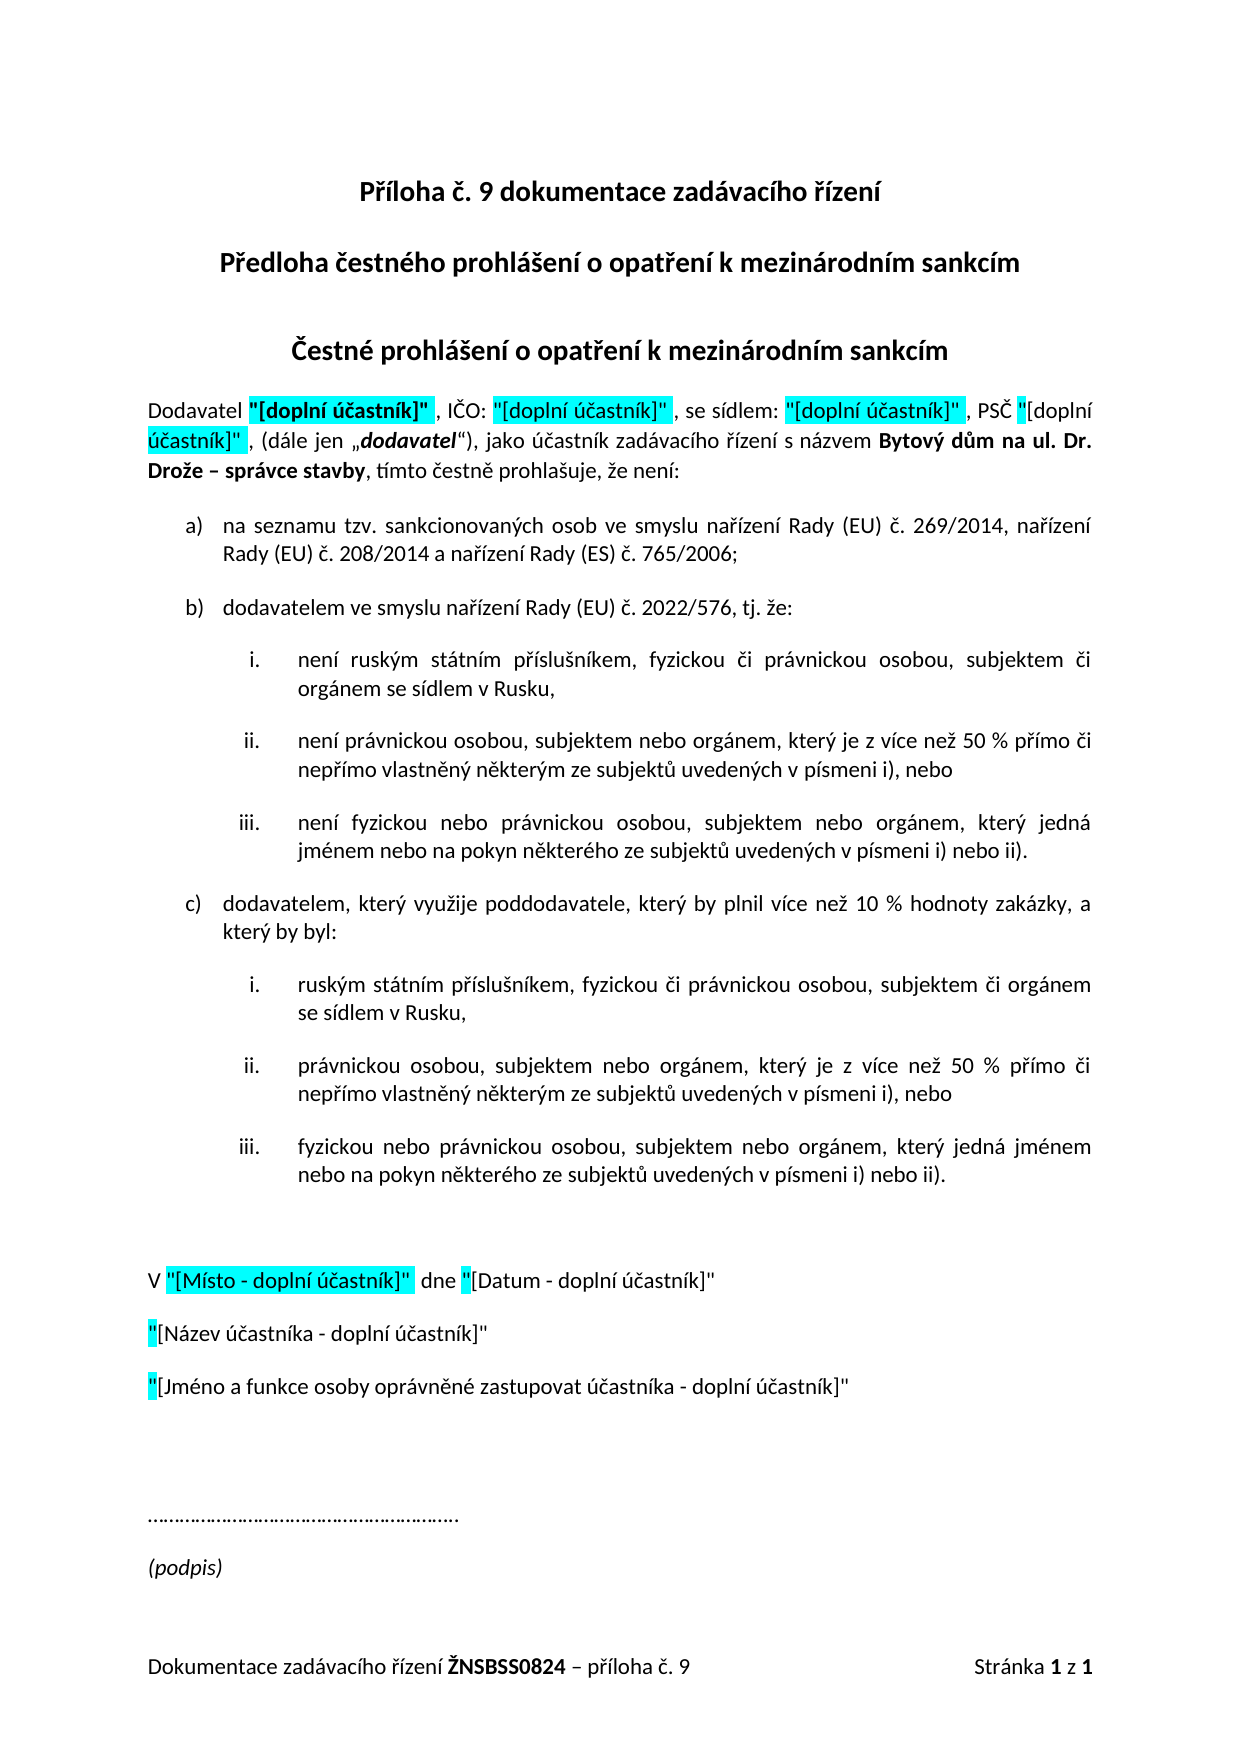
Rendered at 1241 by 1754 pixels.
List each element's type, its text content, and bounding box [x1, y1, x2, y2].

list fyzickou nebo právnickou osobou, subjektem nebo orgánem, který jedná jménem nebo na pokyn některého ze subjektů uvedených v písmeni i) nebo ii). [260, 1132, 1093, 1188]
list na seznamu tzv. sankcionovaných osob ve smyslu nařízení Rady (EU) č. 269/2014, nařízení Rady (EU) č. 208/2014 a nařízení Rady (ES) č. 765/2006; [185, 512, 1093, 568]
list dodavatelem ve smyslu nařízení Rady (EU) č. 2022/576, tj. že: [185, 593, 1093, 621]
list dodavatelem, který využije poddodavatele, který by plnil více než 10 % hodnoty zakázky, a který by byl: [185, 889, 1093, 945]
text V dne [415, 1266, 461, 1294]
text Příloha č. 9 dokumentace zadávacího řízení [148, 173, 1093, 208]
list není ruským státním příslušníkem, fyzickou či právnickou osobou, subjektem či orgánem se sídlem v Rusku, [260, 646, 1093, 702]
text V dne [148, 1266, 166, 1294]
text V dne [471, 1266, 1093, 1294]
text Předloha čestného prohlášení o opatření k mezinárodním sankcím [148, 244, 1093, 279]
text ………………………………………………….. [148, 1500, 1093, 1528]
text Čestné prohlášení o opatření k mezinárodním sankcím [148, 332, 1093, 368]
list není právnickou osobou, subjektem nebo orgánem, který je z více než 50 % přímo či nepřímo vlastněný některým ze subjektů uvedených v písmeni i), nebo [260, 727, 1093, 783]
list právnickou osobou, subjektem nebo orgánem, který je z více než 50 % přímo či nepřímo vlastněný některým ze subjektů uvedených v písmeni i), nebo [260, 1051, 1093, 1107]
list ruským státním příslušníkem, fyzickou či právnickou osobou, subjektem či orgánem se sídlem v Rusku, [260, 970, 1093, 1026]
text (podpis) [148, 1553, 1093, 1581]
text Dodavatel , IČO: , se sídlem: , PSČ , (dále jen „dodavatel“), jako účastník zadávacího řízení s názvem Bytový dům na ul. Dr. Drože – správce stavby, tímto čestně prohlašuje, že není: [148, 396, 1093, 484]
list není fyzickou nebo právnickou osobou, subjektem nebo orgánem, který jedná jménem nebo na pokyn některého ze subjektů uvedených v písmeni i) nebo ii). [260, 808, 1093, 864]
